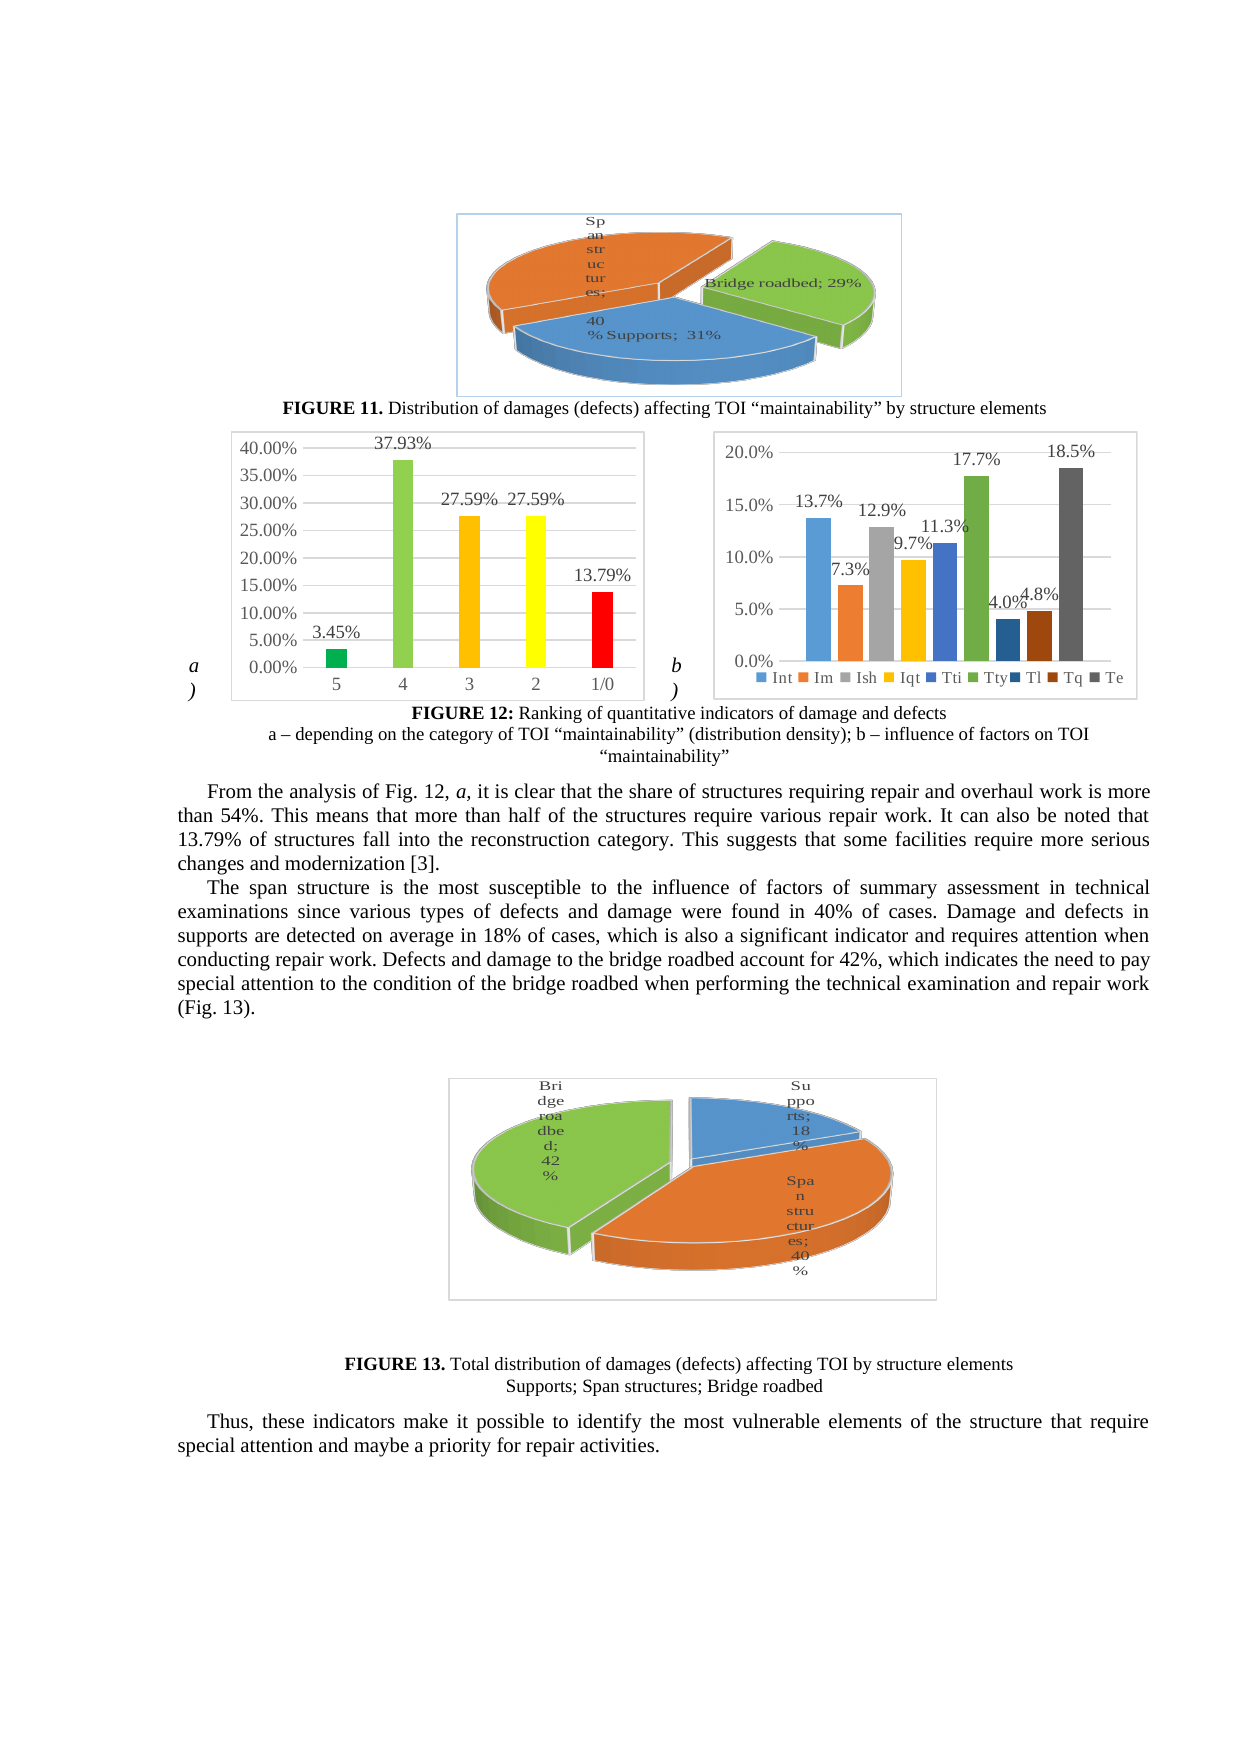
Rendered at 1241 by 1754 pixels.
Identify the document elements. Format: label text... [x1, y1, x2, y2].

table_header b) [660, 419, 702, 702]
text Thus, these indicators make it possible to identify the most vulnerable elements of the structure that require special attention and maybe a priority for repair activities. [177, 1408, 1152, 1457]
text FIGURE 11. Distribution of damages (defects) affecting TOI “maintainability” by structure elements [177, 397, 1152, 419]
table_header [702, 419, 1152, 702]
text Supports; Span structures; Bridge roadbed [177, 1374, 1152, 1396]
text a – depending on the category of TOI “maintainability” (distribution density); b – influence of factors on TOI “maintainability” [177, 723, 1152, 766]
table_header а) [177, 419, 219, 702]
text From the analysis of Fig. 12, a, it is clear that the share of structures requiring repair and overhaul work is more than 54%. This means that more than half of the structures require various repair work. It can also be noted that 13.79% of structures fall into the reconstruction category. This suggests that some facilities require more serious changes and modernization [3]. [177, 779, 1152, 875]
text The span structure is the most susceptible to the influence of factors of summary assessment in technical examinations since various types of defects and damage were found in 40% of cases. Damage and defects in supports are detected on average in 18% of cases, which is also a significant indicator and requires attention when conducting repair work. Defects and damage to the bridge roadbed account for 42%, which indicates the need to pay special attention to the condition of the bridge roadbed when performing the technical examination and repair work (Fig. 13). [177, 875, 1152, 1019]
table_header [219, 419, 660, 702]
text FIGURE 13. Total distribution of damages (defects) affecting TOI by structure elements [177, 1353, 1152, 1374]
text FIGURE 12: Ranking of quantitative indicators of damage and defects [177, 702, 1152, 723]
